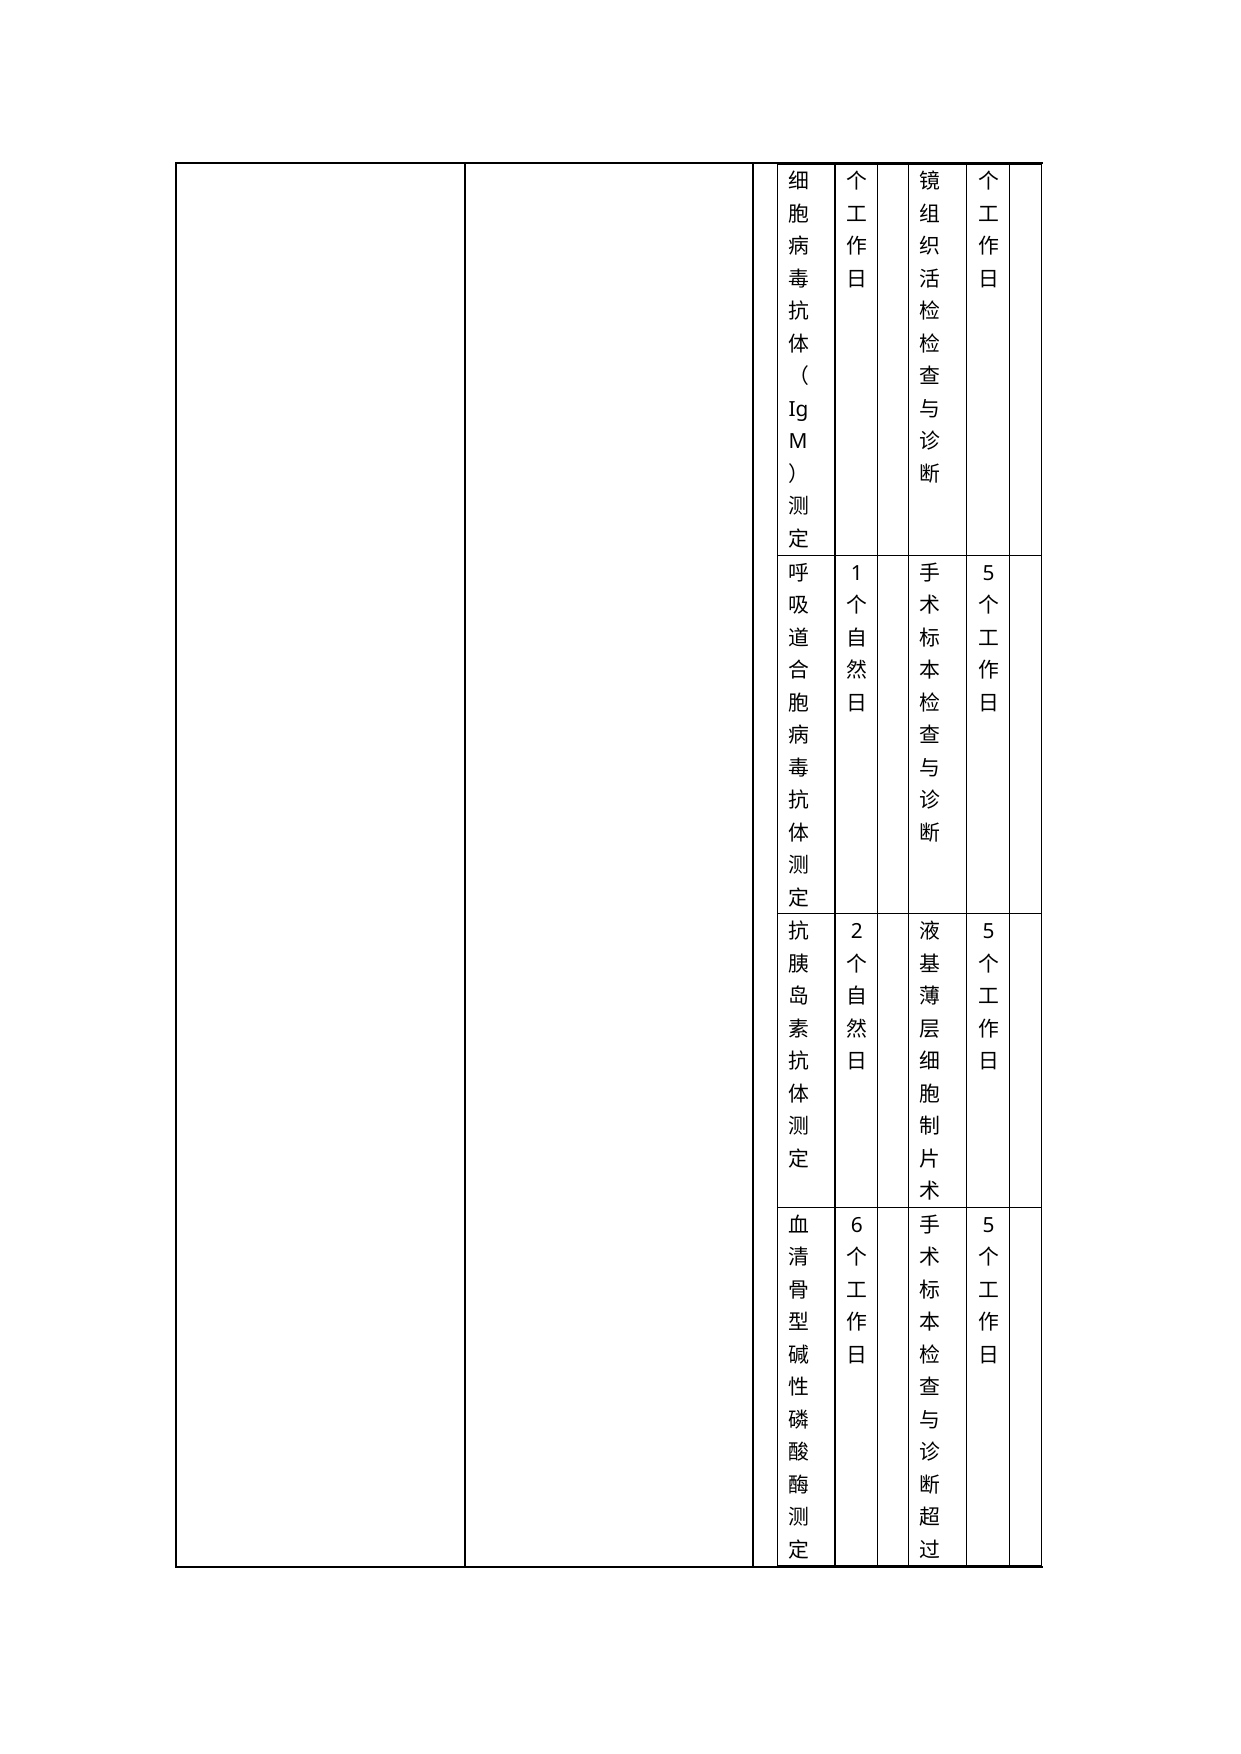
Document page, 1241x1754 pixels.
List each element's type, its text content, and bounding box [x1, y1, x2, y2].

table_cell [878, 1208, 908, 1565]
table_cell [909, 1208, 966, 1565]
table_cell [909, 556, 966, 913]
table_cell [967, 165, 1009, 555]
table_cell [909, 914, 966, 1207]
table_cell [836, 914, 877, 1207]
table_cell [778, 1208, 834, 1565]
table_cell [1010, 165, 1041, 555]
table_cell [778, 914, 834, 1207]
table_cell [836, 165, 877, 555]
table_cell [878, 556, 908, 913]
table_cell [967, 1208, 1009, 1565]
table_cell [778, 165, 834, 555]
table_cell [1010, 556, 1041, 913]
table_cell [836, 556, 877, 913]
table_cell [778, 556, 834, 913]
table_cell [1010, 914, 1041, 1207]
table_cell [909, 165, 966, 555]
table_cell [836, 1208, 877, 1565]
table_cell 1 [177, 164, 464, 1566]
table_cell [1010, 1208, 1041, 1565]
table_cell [754, 164, 777, 1566]
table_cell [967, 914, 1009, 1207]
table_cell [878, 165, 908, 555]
table_cell [466, 164, 752, 1566]
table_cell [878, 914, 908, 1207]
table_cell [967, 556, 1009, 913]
